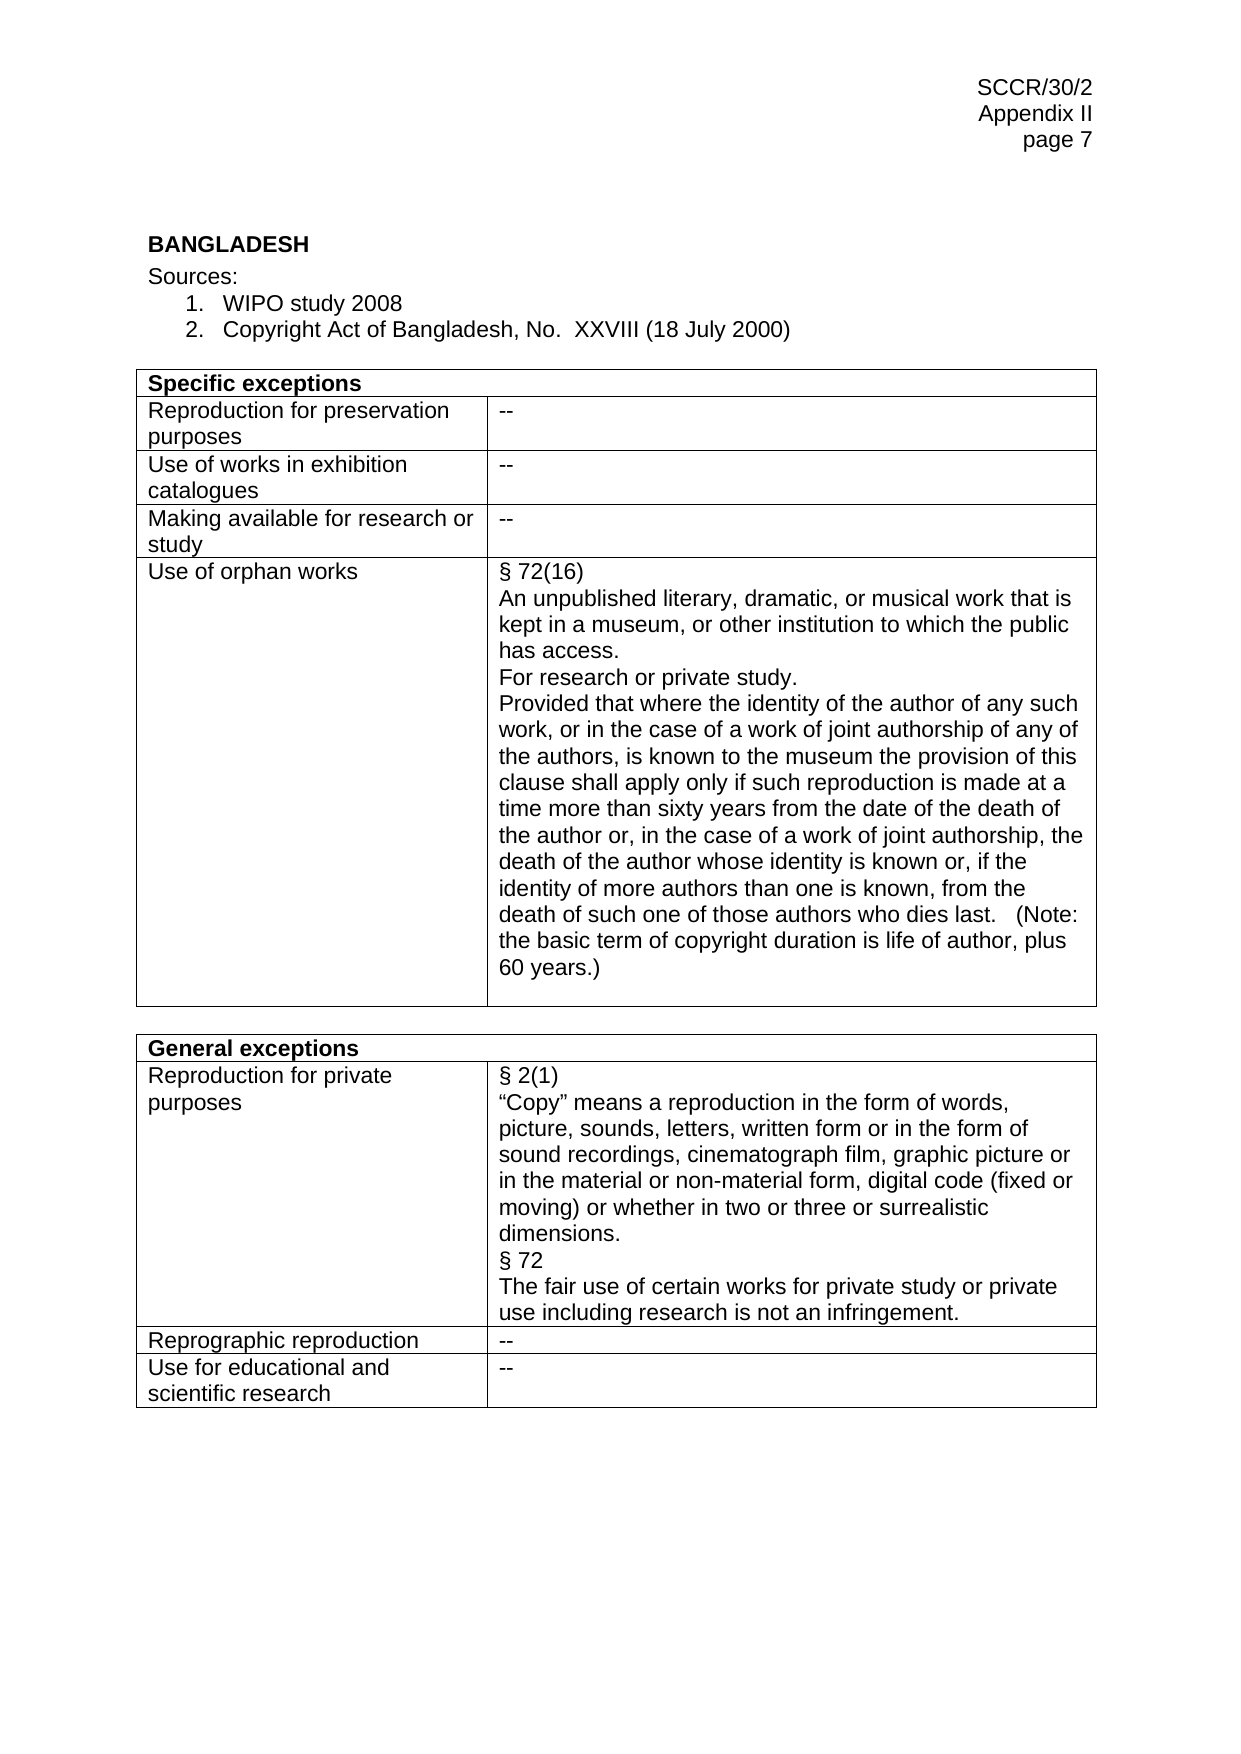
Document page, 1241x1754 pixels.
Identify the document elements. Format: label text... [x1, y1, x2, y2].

table_cell Use for educational and scientific research [137, 1354, 487, 1407]
table_cell § 72(16) An unpublished literary, dramatic, or musical work that is kept in a museum, or other institution to which the public has access. For research or private study. Provided that where the identity of the author of any such work, or in the case of a work of joint authorship of any of the authors, is known to the museum the provision of this clause shall apply only if such reproduction is made at a time more than sixty years from the date of the death of the author or, in the case of a work of joint authorship, the death of the author whose identity is known or, if the identity of more authors than one is known, from the death of such one of those authors who dies last. (Note: the basic term of copyright duration is life of author, plus 60 years.) [488, 558, 1096, 1006]
subtitle BANGLADESH [148, 231, 1093, 257]
table_cell Making available for research or study [137, 505, 487, 557]
table_cell -- [488, 451, 1096, 503]
table_cell -- [488, 397, 1096, 450]
table_header General exceptions [137, 1035, 1096, 1061]
table_cell § 2(1) “Copy” means a reproduction in the form of words, picture, sounds, letters, written form or in the form of sound recordings, cinematograph film, graphic picture or in the material or non-material form, digital code (fixed or moving) or whether in two or three or surrealistic dimensions. § 72 The fair use of certain works for private study or private use including research is not an infringement. [488, 1062, 1096, 1326]
table_cell Use of works in exhibition catalogues [137, 451, 487, 503]
table_header Specific exceptions [137, 370, 1096, 396]
table_cell Reproduction for private purposes [137, 1062, 487, 1326]
table_cell -- [488, 505, 1096, 557]
table_cell Reprographic reproduction [137, 1327, 487, 1353]
list Copyright Act of Bangladesh, No. XXVIII (18 July 2000) [185, 316, 1093, 342]
table_cell Reproduction for preservation purposes [137, 397, 487, 450]
list WIPO study 2008 [185, 289, 1093, 316]
table_cell -- [488, 1327, 1096, 1353]
table_cell -- [488, 1354, 1096, 1407]
table_cell Use of orphan works [137, 558, 487, 1006]
text Sources: [148, 263, 1093, 289]
